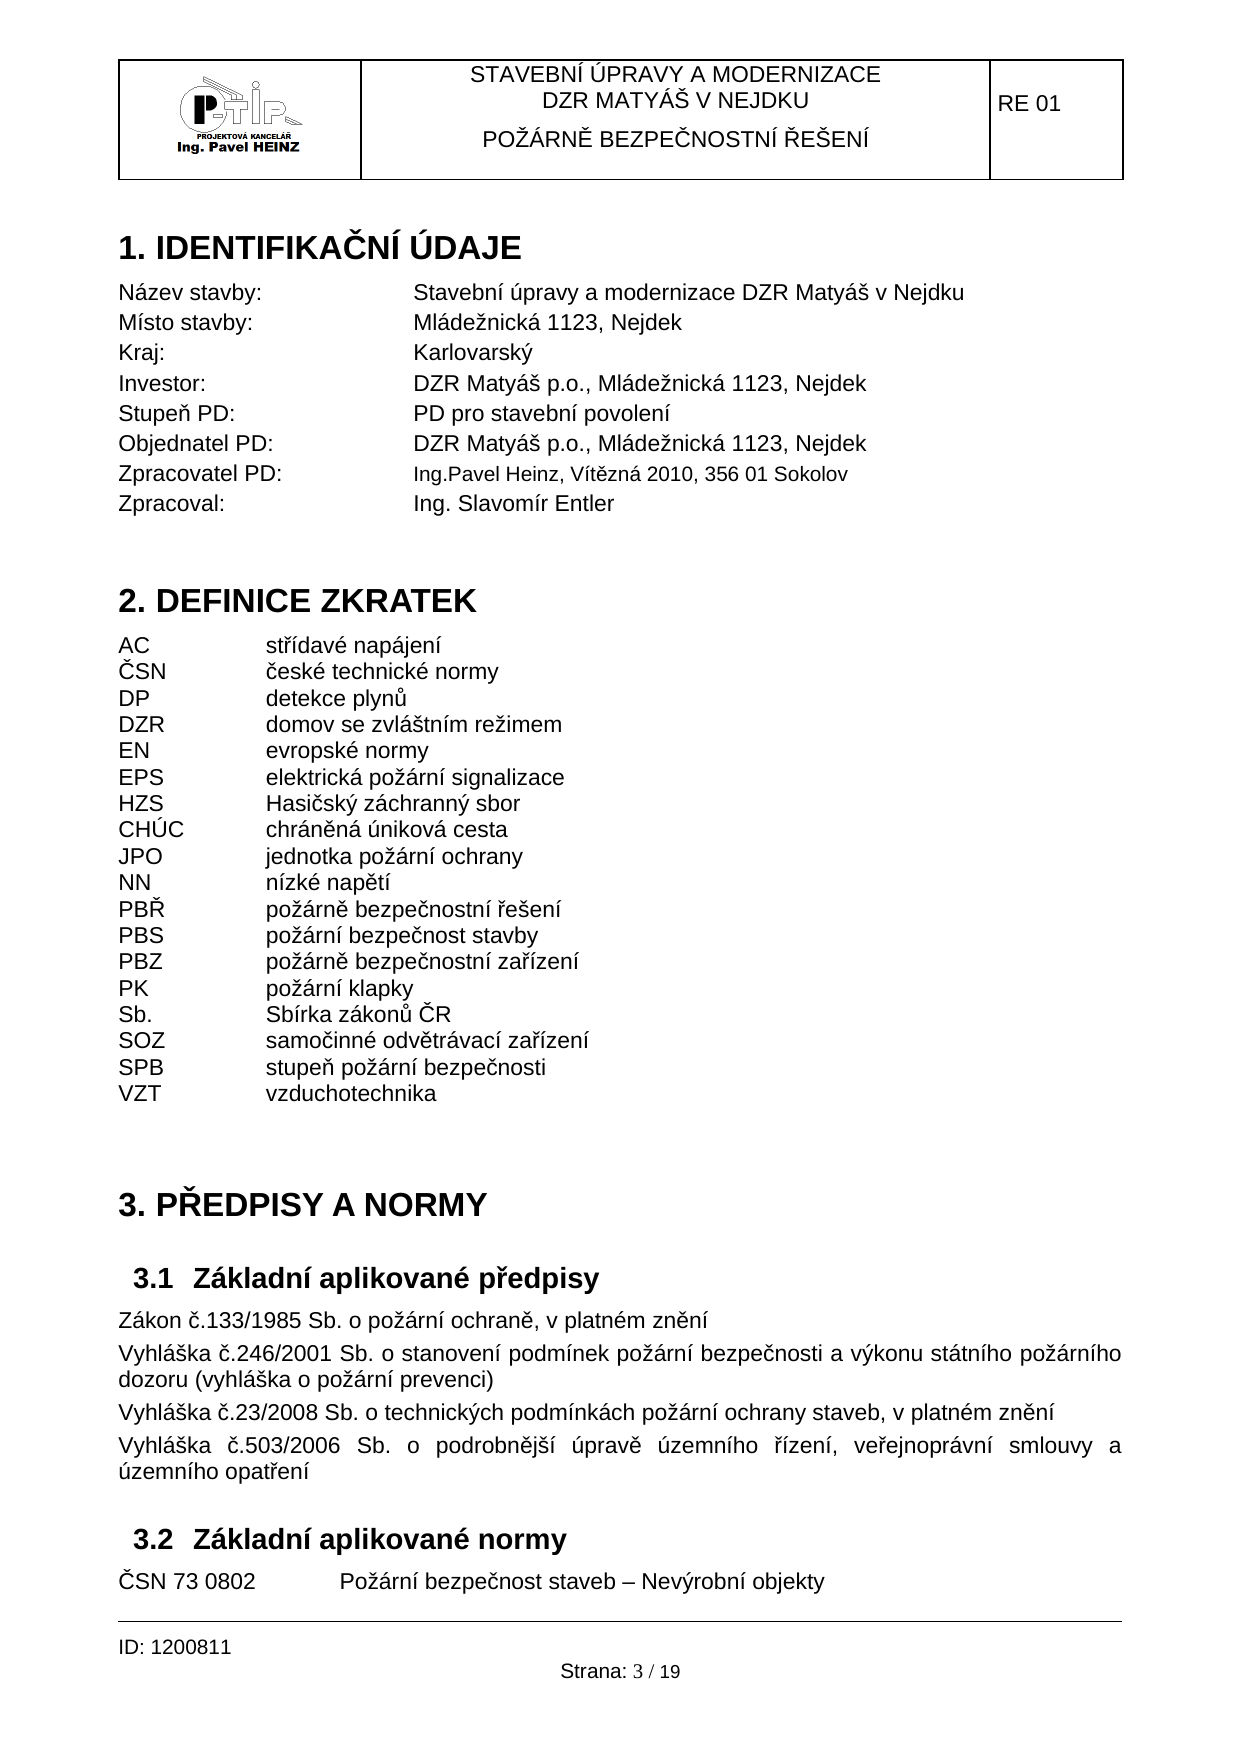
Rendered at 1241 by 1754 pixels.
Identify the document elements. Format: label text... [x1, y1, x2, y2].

text Stupeň PD: PD pro stavební povolení [118, 400, 1122, 426]
text SOZ samočinné odvětrávací zařízení [118, 1027, 1122, 1054]
text ČSN 73 0802 Požární bezpečnost staveb – Nevýrobní objekty [118, 1568, 1122, 1594]
text Název stavby: Stavební úpravy a modernizace DZR Matyáš v Nejdku [118, 279, 1122, 305]
text CHÚC chráněná úniková cesta [118, 816, 1122, 843]
text PK požární klapky [118, 974, 1122, 1001]
subtitle Předpisy a normy [118, 1185, 1122, 1224]
text PBZ požárně bezpečnostní zařízení [118, 948, 1122, 974]
text Místo stavby: Mládežnická 1123, Nejdek [118, 309, 1122, 336]
text PBS požární bezpečnost stavby [118, 922, 1122, 948]
text Investor: DZR Matyáš p.o., Mládežnická 1123, Nejdek [118, 369, 1122, 396]
text Vyhláška č.246/2001 Sb. o stanovení podmínek požární bezpečnosti a výkonu státního požárního dozoru (vyhláška o požární prevenci) [118, 1340, 1122, 1393]
subtitle Definice zkratek [118, 581, 1122, 619]
text PBŘ požárně bezpečnostní řešení [118, 896, 1122, 922]
text EN evropské normy [118, 737, 1122, 764]
text Zpracovatel PD: Ing.Pavel Heinz, Vítězná 2010, 356 01 Sokolov [118, 460, 1122, 487]
text Zákon č.133/1985 Sb. o požární ochraně, v platném znění [118, 1307, 1122, 1334]
text NN nízké napětí [118, 869, 1122, 896]
text Sb. Sbírka zákonů ČR [118, 1001, 1122, 1027]
text DP detekce plynů [118, 685, 1122, 711]
text Kraj: Karlovarský [118, 339, 1122, 366]
text JPO jednotka požární ochrany [118, 843, 1122, 869]
text Vyhláška č.503/2006 Sb. o podrobnější úpravě územního řízení, veřejnoprávní smlouvy a územního opatření [118, 1432, 1122, 1484]
text Zpracoval: Ing. Slavomír Entler [118, 490, 1122, 517]
text AC střídavé napájení [118, 632, 1122, 658]
subtitle Základní aplikované předpisy [133, 1261, 1122, 1295]
text Objednatel PD: DZR Matyáš p.o., Mládežnická 1123, Nejdek [118, 430, 1122, 456]
text EPS elektrická požární signalizace [118, 764, 1122, 790]
text HZS Hasičský záchranný sbor [118, 790, 1122, 816]
text ČSN české technické normy [118, 658, 1122, 685]
text Vyhláška č.23/2008 Sb. o technických podmínkách požární ochrany staveb, v platném znění [118, 1399, 1122, 1425]
text SPB stupeň požární bezpečnosti [118, 1054, 1122, 1080]
text DZR domov se zvláštním režimem [118, 711, 1122, 737]
subtitle Základní aplikované normy [133, 1522, 1122, 1555]
subtitle Identifikační údaje [118, 228, 1122, 266]
picture [172, 73, 307, 163]
text VZT vzduchotechnika [118, 1080, 1122, 1106]
